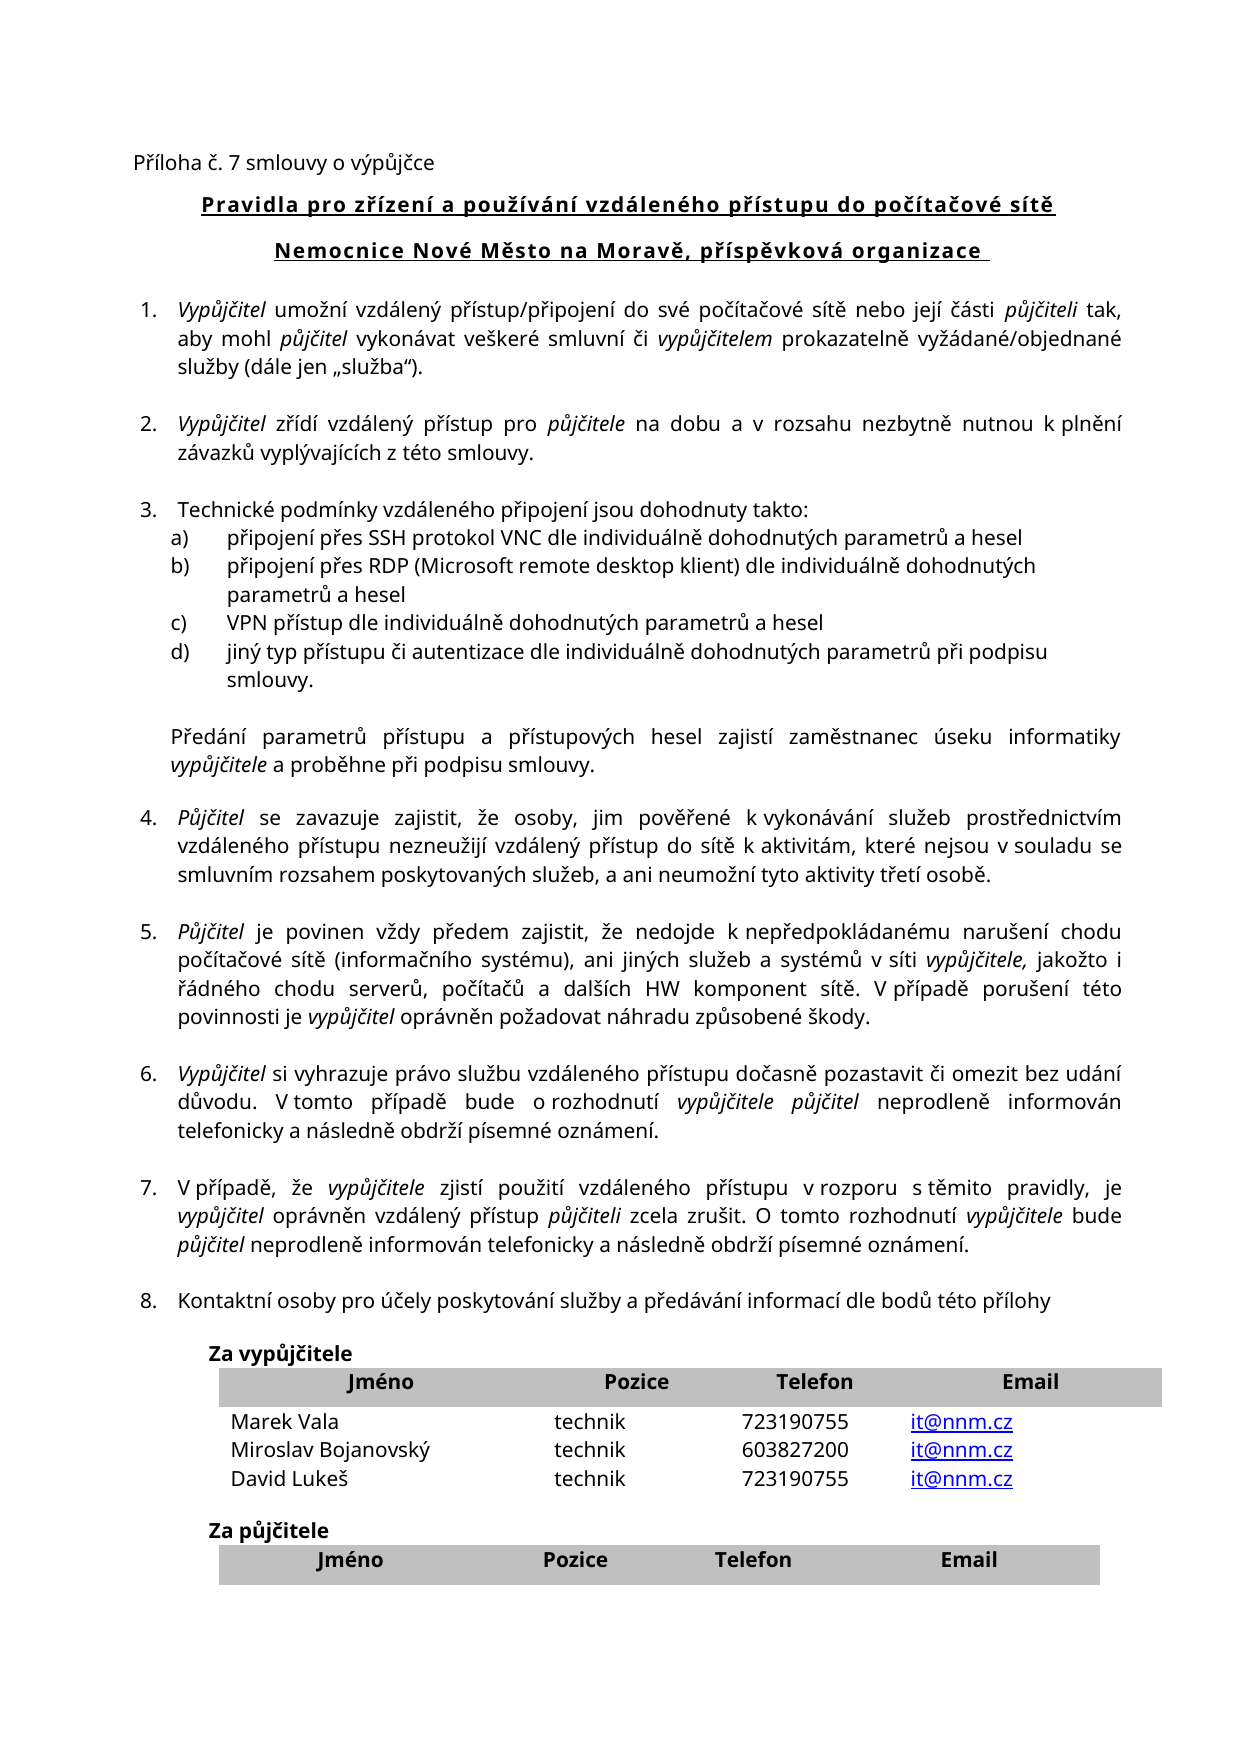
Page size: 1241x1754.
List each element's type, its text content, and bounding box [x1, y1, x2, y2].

list Vypůjčitel si vyhrazuje právo službu vzdáleného přístupu dočasně pozastavit či omezit bez udání důvodu. V tomto případě bude o rozhodnutí vypůjčitele půjčitel neprodleně informován telefonicky a následně obdrží písemné oznámení. [140, 1059, 1122, 1144]
table_header Jméno [219, 1545, 482, 1585]
text a) připojení přes SSH protokol VNC dle individuálně dohodnutých parametrů a hesel [170, 523, 1122, 552]
text Za půjčitele [133, 1516, 1122, 1545]
list Vypůjčitel umožní vzdálený přístup/připojení do své počítačové sítě nebo její části půjčiteli tak, aby mohl půjčitel vykonávat veškeré smluvní či vypůjčitelem prokazatelně vyžádané/objednané služby (dále jen „služba“). [140, 296, 1122, 381]
text Předání parametrů přístupu a přístupových hesel zajistí zaměstnanec úseku informatiky vypůjčitele a proběhne při podpisu smlouvy. [170, 722, 1122, 779]
table_header Telefon [730, 1368, 899, 1407]
table_header Email [838, 1545, 1100, 1585]
text Příloha č. 7 smlouvy o výpůjčce [133, 148, 1122, 176]
text d) jiný typ přístupu či autentizace dle individuálně dohodnutých parametrů při podpisu smlouvy. [170, 637, 1122, 694]
table_cell technik [543, 1435, 730, 1464]
list Technické podmínky vzdáleného připojení jsou dohodnuty takto: [140, 495, 1122, 523]
list V případě, že vypůjčitele zjistí použití vzdáleného přístupu v rozporu s těmito pravidly, je vypůjčitel oprávněn vzdálený přístup půjčiteli zcela zrušit. O tomto rozhodnutí vypůjčitele bude půjčitel neprodleně informován telefonicky a následně obdrží písemné oznámení. [140, 1173, 1122, 1258]
list Kontaktní osoby pro účely poskytování služby a předávání informací dle bodů této přílohy [140, 1287, 1122, 1315]
list Půjčitel se zavazuje zajistit, že osoby, jim pověřené k vykonávání služeb prostřednictvím vzdáleného přístupu nezneužijí vzdálený přístup do sítě k aktivitám, které nejsou v souladu se smluvním rozsahem poskytovaných služeb, a ani neumožní tyto aktivity třetí osobě. [140, 803, 1122, 888]
table_cell 603827200 [730, 1435, 899, 1464]
table_cell David Lukeš [219, 1464, 543, 1492]
table_header Email [899, 1368, 1162, 1407]
table_cell technik [543, 1464, 730, 1492]
table_header Jméno [219, 1368, 543, 1407]
table_cell 723190755 [730, 1407, 899, 1435]
list Vypůjčitel zřídí vzdálený přístup pro půjčitele na dobu a v rozsahu nezbytně nutnou k plnění závazků vyplývajících z této smlouvy. [140, 409, 1122, 466]
table_cell Marek Vala [219, 1407, 543, 1435]
table_cell Miroslav Bojanovský [219, 1435, 543, 1464]
table_cell it@nnm.cz [899, 1407, 1162, 1435]
table_cell 723190755 [730, 1464, 899, 1492]
table_header Pozice [543, 1368, 730, 1407]
table_header Telefon [669, 1545, 838, 1585]
table_header Pozice [482, 1545, 669, 1585]
text c) VPN přístup dle individuálně dohodnutých parametrů a hesel [170, 608, 1122, 637]
text Za vypůjčitele [133, 1339, 1122, 1367]
table_cell it@nnm.cz [899, 1435, 1162, 1464]
list Půjčitel je povinen vždy předem zajistit, že nedojde k nepředpokládanému narušení chodu počítačové sítě (informačního systému), ani jiných služeb a systémů v síti vypůjčitele, jakožto i řádného chodu serverů, počítačů a dalších HW komponent sítě. V případě porušení této povinnosti je vypůjčitel oprávněn požadovat náhradu způsobené škody. [140, 917, 1122, 1031]
table_cell it@nnm.cz [899, 1464, 1162, 1492]
table_cell technik [543, 1407, 730, 1435]
text Pravidla pro zřízení a používání vzdáleného přístupu do počítačové sítě Nemocnice Nové Město na Moravě, příspěvková organizace [133, 176, 1122, 267]
text b) připojení přes RDP (Microsoft remote desktop klient) dle individuálně dohodnutých parametrů a hesel [170, 552, 1122, 608]
